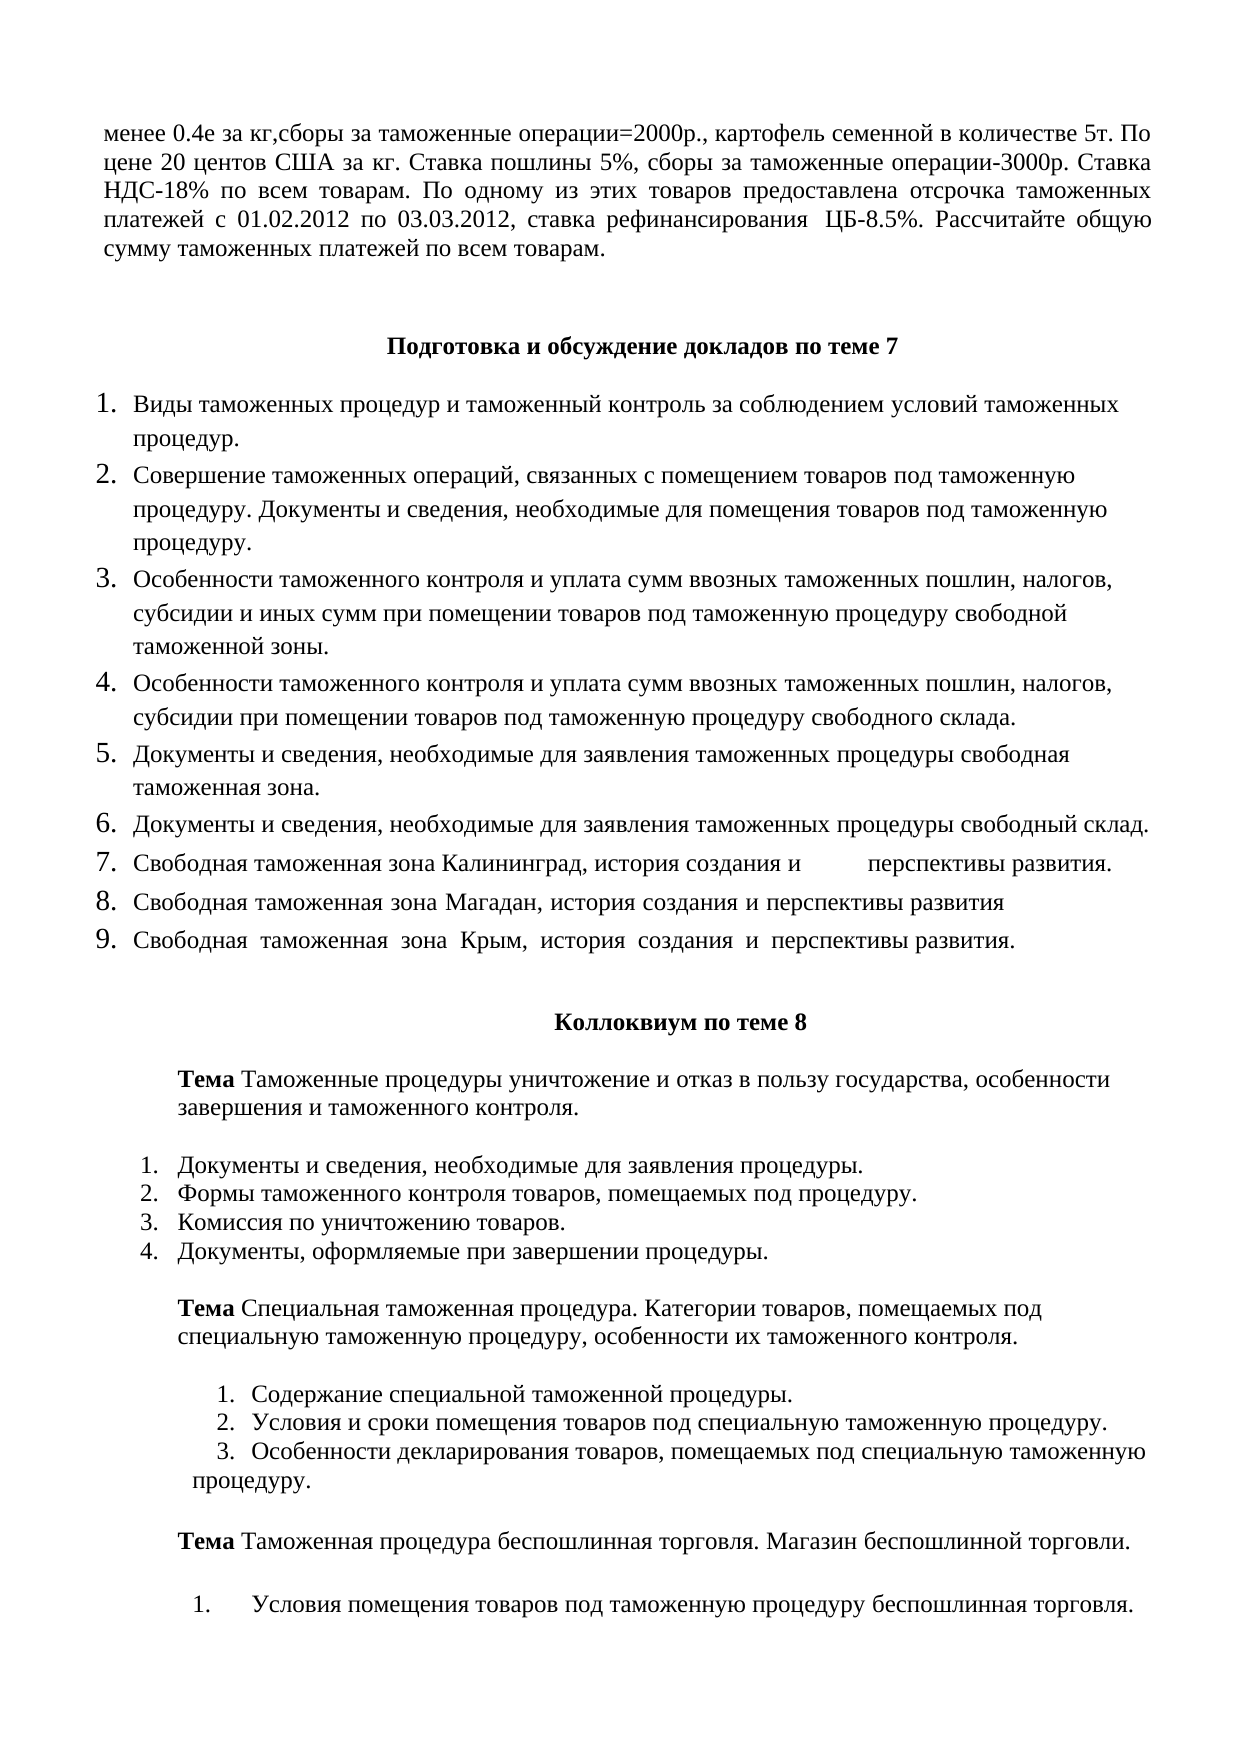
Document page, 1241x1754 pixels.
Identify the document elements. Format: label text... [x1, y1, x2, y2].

list Условия помещения товаров под таможенную процедуру беспошлинная торговля. [192, 1589, 1152, 1618]
list Особенности декларирования товаров, помещаемых под специальную таможенную процедуру. [192, 1436, 1152, 1494]
list Особенности таможенного контроля и уплата сумм ввозных таможенных пошлин, налогов, субсидии при помещении товаров под таможенную процедуру свободного склада. [95, 664, 1152, 730]
list Документы и сведения, необходимые для заявления таможенных процедуры свободная таможенная зона. [95, 735, 1152, 801]
list Документы и сведения, необходимые для заявления процедуры. [140, 1150, 1152, 1178]
list Свободная таможенная зона Калининград, история создания и перспективы развития. [95, 844, 1152, 878]
list Свободная таможенная зона Крым, история создания и перспективы развития. [95, 921, 1152, 955]
list Условия и сроки помещения товаров под специальную таможенную процедуру. [192, 1407, 1152, 1436]
text Тема Таможенная процедура беспошлинная торговля. Магазин беспошлинной торговли. [177, 1523, 1152, 1556]
list Содержание специальной таможенной процедуры. [192, 1379, 1152, 1407]
list Совершение таможенных операций, связанных с помещением товаров под таможенную процедуру. Документы и сведения, необходимые для помещения товаров под таможенную процедуру. [95, 456, 1152, 556]
list Формы таможенного контроля товаров, помещаемых под процедуру. [140, 1178, 1152, 1207]
list Особенности таможенного контроля и уплата сумм ввозных таможенных пошлин, налогов, субсидии и иных сумм при помещении товаров под таможенную процедуру свободной таможенной зоны. [95, 560, 1152, 659]
text Тема Таможенные процедуры уничтожение и отказ в пользу государства, особенности завершения и таможенного контроля. [177, 1065, 1152, 1121]
list Виды таможенных процедур и таможенный контроль за соблюдением условий таможенных процедур. [95, 385, 1152, 452]
text Подготовка и обсуждение докладов по теме 7 [133, 331, 1152, 360]
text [103, 118, 1152, 262]
list Комиссия по уничтожению товаров. [140, 1207, 1152, 1236]
list Документы, оформляемые при завершении процедуры. [140, 1236, 1152, 1265]
list Документы и сведения, необходимые для заявления таможенных процедуры свободный склад. [95, 806, 1152, 839]
list Свободная таможенная зона Магадан, история создания и перспективы развития [95, 883, 1152, 916]
text Коллоквиум по теме 8 [259, 1007, 1102, 1036]
text Тема Специальная таможенная процедура. Категории товаров, помещаемых под специальную таможенную процедуру, особенности их таможенного контроля. [177, 1293, 1152, 1350]
